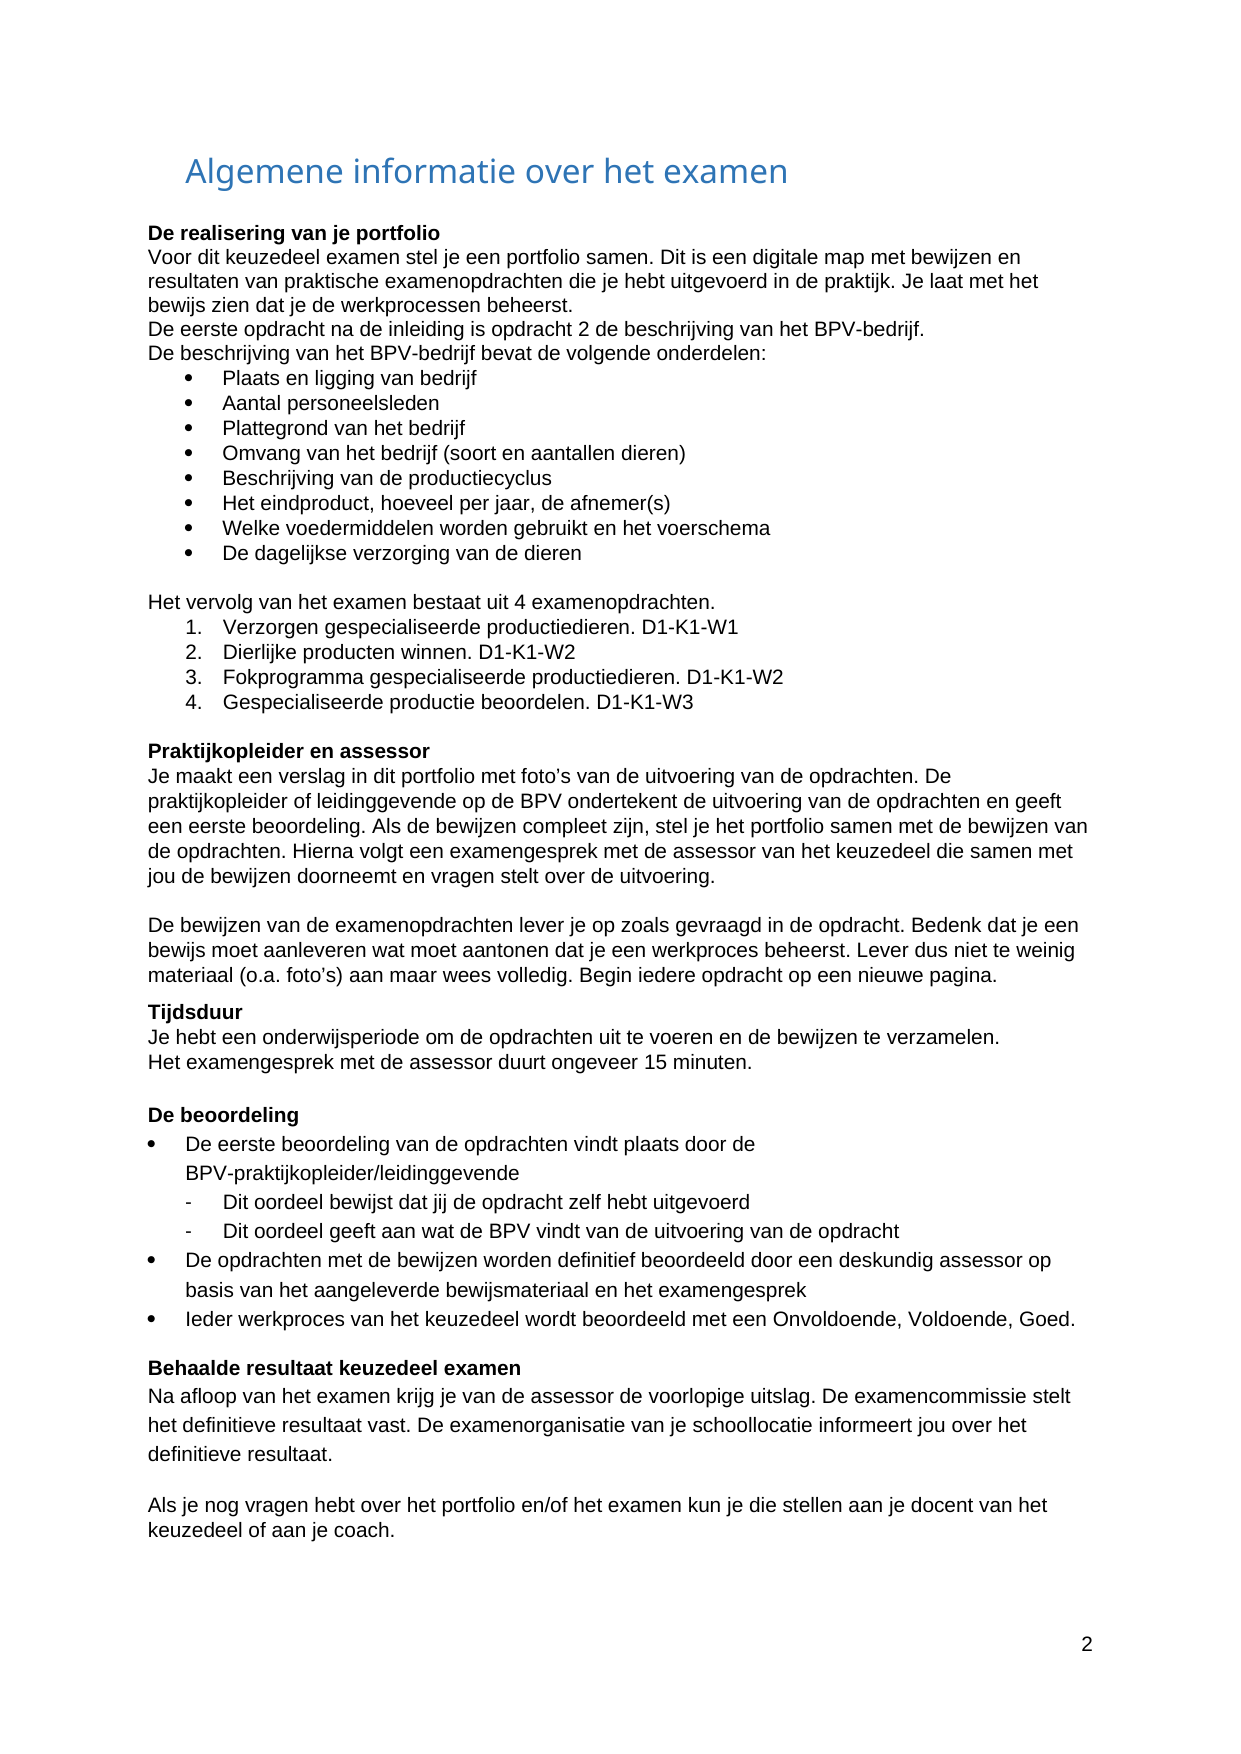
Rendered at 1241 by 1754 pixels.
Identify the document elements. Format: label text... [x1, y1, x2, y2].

text Als je nog vragen hebt over het portfolio en/of het examen kun je die stellen aan je docent van het keuzedeel of aan je coach. [148, 1492, 1093, 1542]
list De eerste beoordeling van de opdrachten vindt plaats door de BPV-praktijkopleider/leidinggevende [148, 1128, 1093, 1186]
text Tijdsduur [148, 1000, 1093, 1025]
list De dagelijkse verzorging van de dieren [185, 540, 1093, 565]
subtitle Algemene informatie over het examen [185, 148, 1093, 193]
text De eerste opdracht na de inleiding is opdracht 2 de beschrijving van het BPV-bedrijf. [148, 316, 1093, 340]
list Dit oordeel bewijst dat jij de opdracht zelf hebt uitgevoerd [185, 1186, 1093, 1215]
text De beschrijving van het BPV-bedrijf bevat de volgende onderdelen: [148, 340, 1093, 365]
text Je hebt een onderwijsperiode om de opdrachten uit te voeren en de bewijzen te verzamelen. [148, 1025, 1093, 1050]
text Het examengesprek met de assessor duurt ongeveer 15 minuten. [148, 1050, 1093, 1075]
text De realisering van je portfolio [148, 221, 1093, 244]
text Het vervolg van het examen bestaat uit 4 examenopdrachten. [148, 589, 1093, 614]
list Fokprogramma gespecialiseerde productiedieren. D1-K1-W2 [185, 664, 1093, 689]
list Het eindproduct, hoeveel per jaar, de afnemer(s) [185, 490, 1093, 515]
text De bewijzen van de examenopdrachten lever je op zoals gevraagd in de opdracht. Bedenk dat je een bewijs moet aanleveren wat moet aantonen dat je een werkproces beheerst. Lever dus niet te weinig materiaal (o.a. foto’s) aan maar wees volledig. Begin iedere opdracht op een nieuwe pagina. [148, 912, 1093, 987]
text Na afloop van het examen krijg je van de assessor de voorlopige uitslag. De examencommissie stelt het definitieve resultaat vast. De examenorganisatie van je schoollocatie informeert jou over het definitieve resultaat. [148, 1380, 1093, 1467]
text Voor dit keuzedeel examen stel je een portfolio samen. Dit is een digitale map met bewijzen en resultaten van praktische examenopdrachten die je hebt uitgevoerd in de praktijk. Je laat met het bewijs zien dat je de werkprocessen beheerst. [148, 244, 1093, 316]
list Dierlijke producten winnen. D1-K1-W2 [185, 639, 1093, 664]
list De opdrachten met de bewijzen worden definitief beoordeeld door een deskundig assessor op basis van het aangeleverde bewijsmateriaal en het examengesprek [148, 1244, 1093, 1303]
list Ieder werkproces van het keuzedeel wordt beoordeeld met een Onvoldoende, Voldoende, Goed. [148, 1303, 1093, 1332]
list Dit oordeel geeft aan wat de BPV vindt van de uitvoering van de opdracht [185, 1215, 1093, 1244]
text De beoordeling [148, 1099, 1093, 1128]
text Je maakt een verslag in dit portfolio met foto’s van de uitvoering van de opdrachten. De praktijkopleider of leidinggevende op de BPV ondertekent de uitvoering van de opdrachten en geeft een eerste beoordeling. Als de bewijzen compleet zijn, stel je het portfolio samen met de bewijzen van de opdrachten. Hierna volgt een examengesprek met de assessor van het keuzedeel die samen met jou de bewijzen doorneemt en vragen stelt over de uitvoering. [148, 763, 1093, 888]
text Behaalde resultaat keuzedeel examen [148, 1356, 1093, 1380]
list Verzorgen gespecialiseerde productiedieren. D1-K1-W1 [185, 614, 1093, 639]
list Welke voedermiddelen worden gebruikt en het voerschema [185, 515, 1093, 540]
list Aantal personeelsleden [185, 390, 1093, 415]
list Omvang van het bedrijf (soort en aantallen dieren) [185, 440, 1093, 465]
list Plattegrond van het bedrijf [185, 415, 1093, 440]
list Beschrijving van de productiecyclus [185, 465, 1093, 490]
text Praktijkopleider en assessor [148, 739, 1093, 763]
list Gespecialiseerde productie beoordelen. D1-K1-W3 [185, 689, 1093, 714]
list Plaats en ligging van bedrijf [185, 365, 1093, 390]
